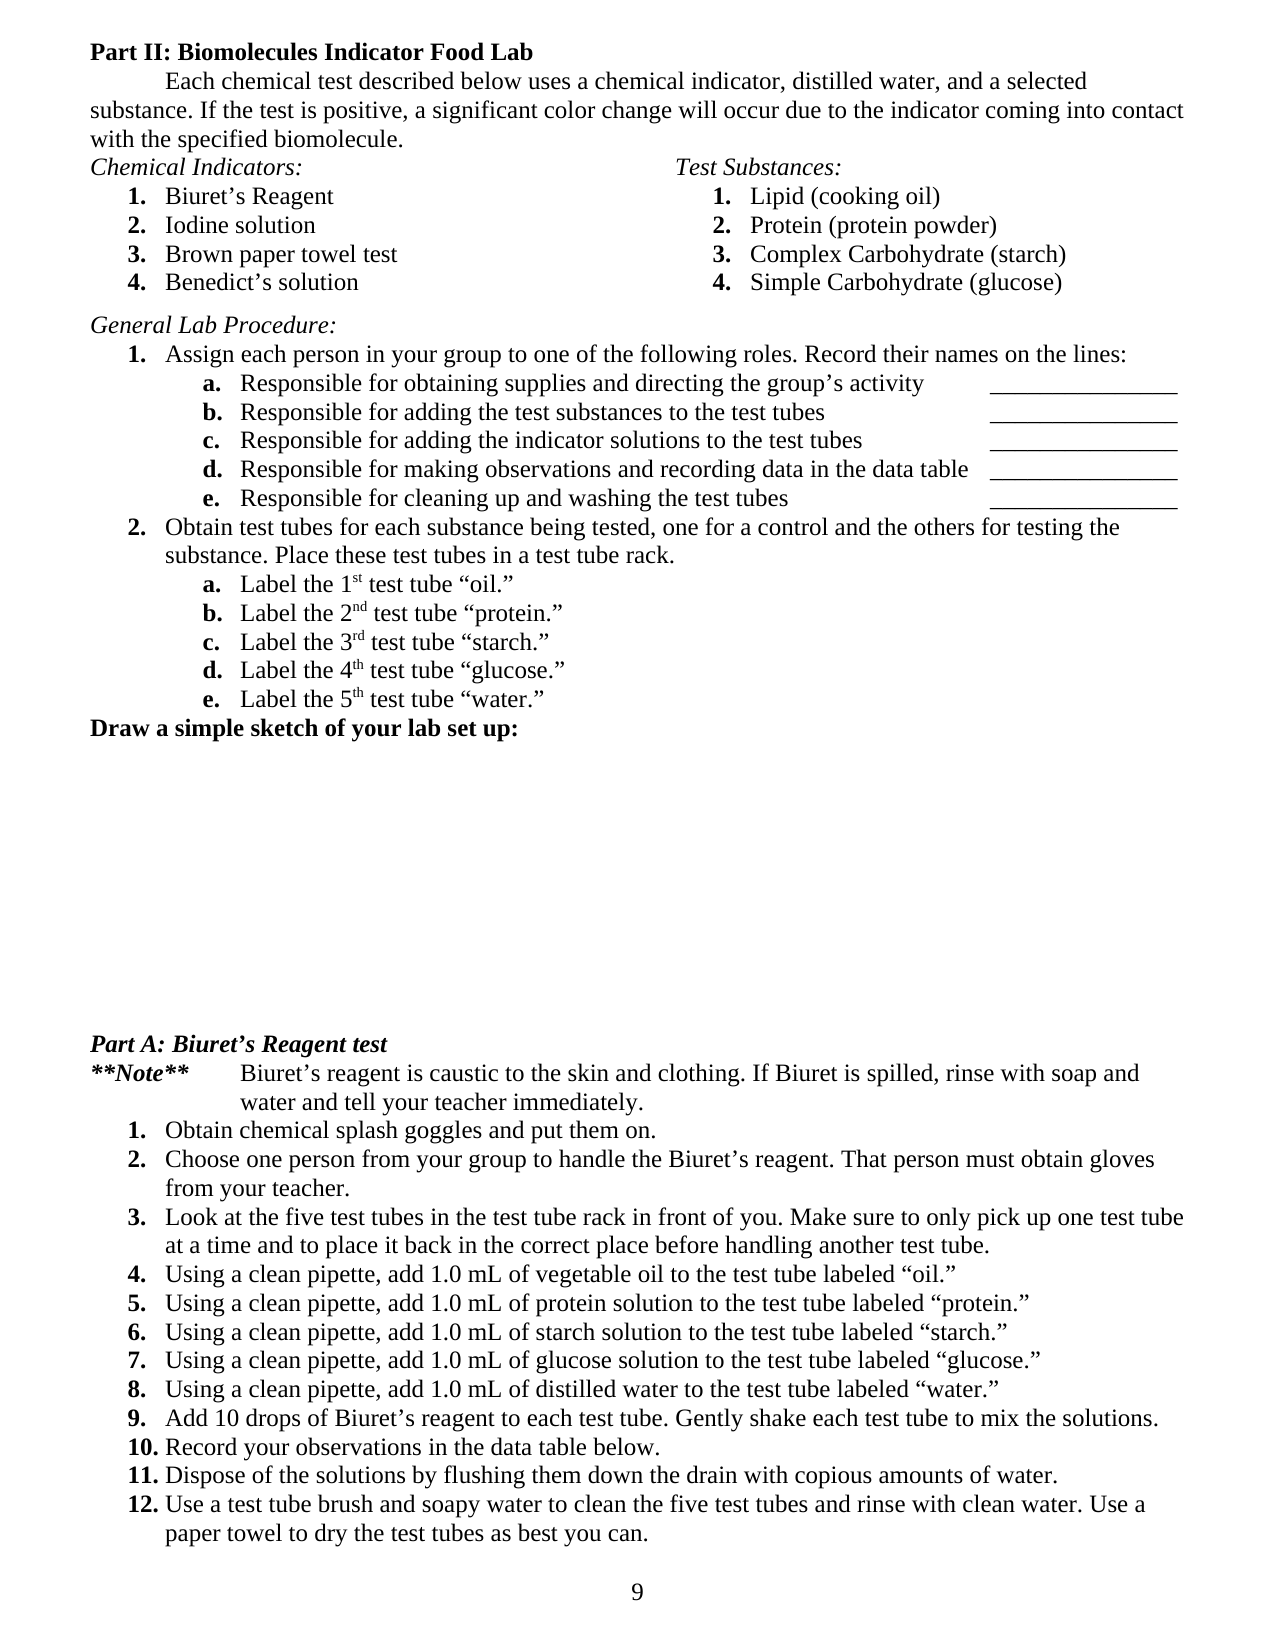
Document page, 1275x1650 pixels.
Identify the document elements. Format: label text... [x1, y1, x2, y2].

list Using a clean pipette, add 1.0 mL of starch solution to the test tube labeled “starch.” [127, 1317, 1185, 1346]
list Add 10 drops of Biuret’s reagent to each test tube. Gently shake each test tube to mix the solutions. [127, 1403, 1185, 1432]
list Biuret’s Reagent [127, 181, 600, 210]
text Part II: Biomolecules Indicator Food Lab [90, 37, 1185, 66]
list Iodine solution [127, 210, 600, 239]
list Complex Carbohydrate (starch) [712, 239, 1185, 267]
list Responsible for making observations and recording data in the data table _______________ [202, 454, 1185, 483]
list Benedict’s solution [127, 267, 600, 296]
list Lipid (cooking oil) [712, 181, 1185, 210]
list Obtain test tubes for each substance being tested, one for a control and the others for testing the substance. Place these test tubes in a test tube rack. [127, 512, 1185, 569]
list Using a clean pipette, add 1.0 mL of protein solution to the test tube labeled “protein.” [127, 1288, 1185, 1317]
list Responsible for cleaning up and washing the test tubes _______________ [202, 483, 1185, 512]
list Protein (protein powder) [712, 210, 1185, 239]
list Assign each person in your group to one of the following roles. Record their names on the lines: [127, 339, 1185, 368]
list Dispose of the solutions by flushing them down the drain with copious amounts of water. [127, 1461, 1185, 1489]
list Obtain chemical splash goggles and put them on. [127, 1116, 1185, 1144]
list Choose one person from your group to handle the Biuret’s reagent. That person must obtain gloves from your teacher. [127, 1144, 1185, 1202]
text Test Substances: [675, 152, 1185, 181]
text Chemical Indicators: [90, 152, 600, 181]
list Using a clean pipette, add 1.0 mL of vegetable oil to the test tube labeled “oil.” [127, 1259, 1185, 1288]
text Draw a simple sketch of your lab set up: [90, 713, 1185, 742]
text Part A: Biuret’s Reagent test [90, 1029, 1185, 1058]
list Responsible for adding the test substances to the test tubes _______________ [202, 397, 1185, 426]
list Responsible for adding the indicator solutions to the test tubes _______________ [202, 426, 1185, 454]
list Use a test tube brush and soapy water to clean the five test tubes and rinse with clean water. Use a paper towel to dry the test tubes as best you can. [127, 1489, 1185, 1547]
list Label the 5th test tube “water.” [202, 684, 1185, 713]
list Label the 1st test tube “oil.” [202, 569, 1185, 598]
list Look at the five test tubes in the test tube rack in front of you. Make sure to only pick up one test tube at a time and to place it back in the correct place before handling another test tube. [127, 1202, 1185, 1259]
list Responsible for obtaining supplies and directing the group’s activity _______________ [202, 368, 1185, 397]
list Using a clean pipette, add 1.0 mL of distilled water to the test tube labeled “water.” [127, 1374, 1185, 1403]
text Each chemical test described below uses a chemical indicator, distilled water, and a selected substance. If the test is positive, a significant color change will occur due to the indicator coming into contact with the specified biomolecule. [90, 66, 1185, 152]
list Label the 2nd test tube “protein.” [202, 598, 1185, 627]
text General Lab Procedure: [90, 311, 1185, 339]
list Label the 4th test tube “glucose.” [202, 656, 1185, 684]
list Brown paper towel test [127, 239, 600, 267]
list Simple Carbohydrate (glucose) [712, 267, 1185, 296]
list Label the 3rd test tube “starch.” [202, 627, 1185, 656]
text **Note** Biuret’s reagent is caustic to the skin and clothing. If Biuret is spilled, rinse with soap and water and tell your teacher immediately. [90, 1058, 1185, 1116]
list Using a clean pipette, add 1.0 mL of glucose solution to the test tube labeled “glucose.” [127, 1346, 1185, 1374]
list Record your observations in the data table below. [127, 1432, 1185, 1461]
